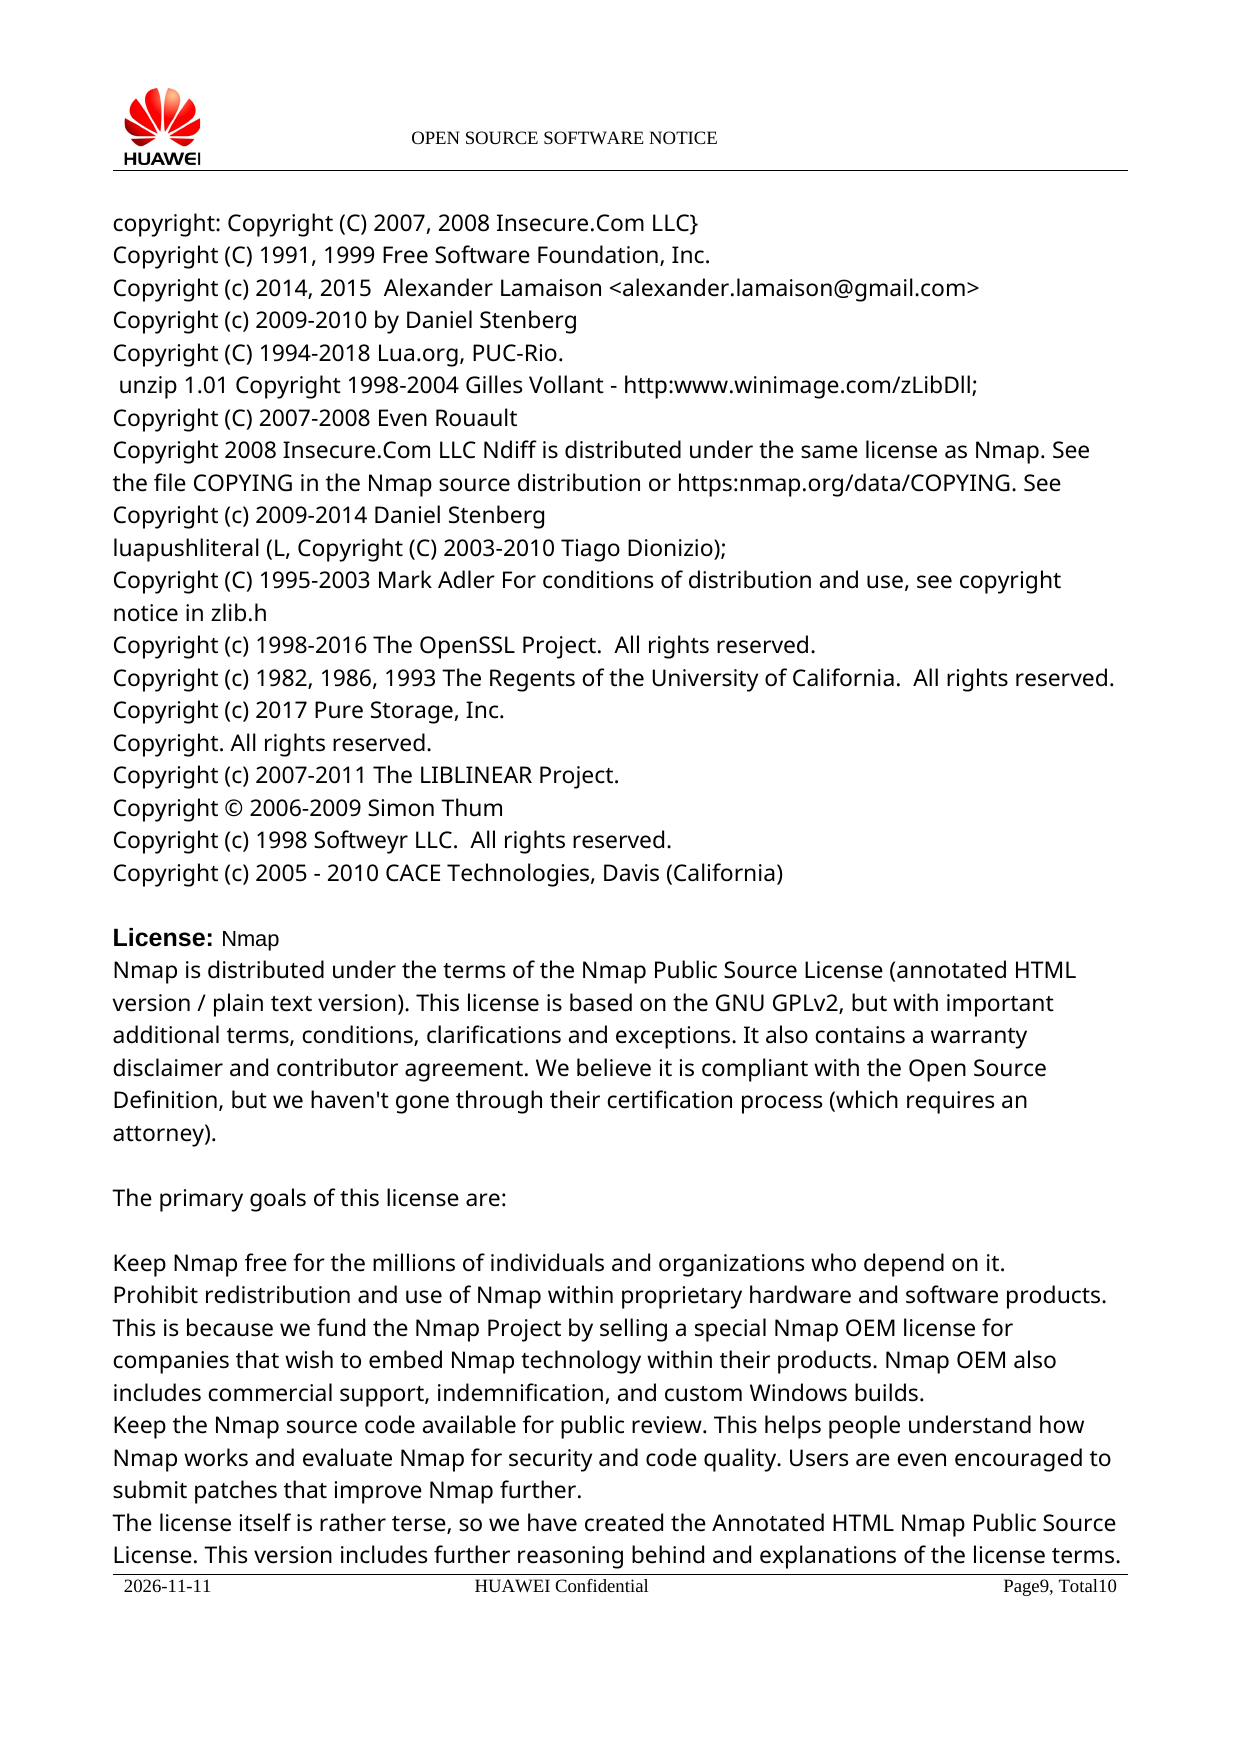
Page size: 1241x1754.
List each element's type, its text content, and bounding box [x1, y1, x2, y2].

text Keep the Nmap source code available for public review. This helps people understand how Nmap works and evaluate Nmap for security and code quality. Users are even encouraged to submit patches that improve Nmap further. [112, 1409, 1128, 1506]
text Prohibit redistribution and use of Nmap within proprietary hardware and software products. This is because we fund the Nmap Project by selling a special Nmap OEM license for companies that wish to embed Nmap technology within their products. Nmap OEM also includes commercial support, indemnification, and custom Windows builds. [112, 1279, 1128, 1409]
text Nmap is distributed under the terms of the Nmap Public Source License (annotated HTML version / plain text version). This license is based on the GNU GPLv2, but with important additional terms, conditions, clarifications and exceptions. It also contains a warranty disclaimer and contributor agreement. We believe it is compliant with the Open Source Definition, but we haven't gone through their certification process (which requires an attorney). [112, 954, 1128, 1149]
text License: Nmap [112, 921, 1128, 954]
text Keep Nmap free for the millions of individuals and organizations who depend on it. [112, 1246, 1128, 1279]
text The primary goals of this license are: [112, 1181, 1128, 1214]
picture [124, 88, 201, 165]
